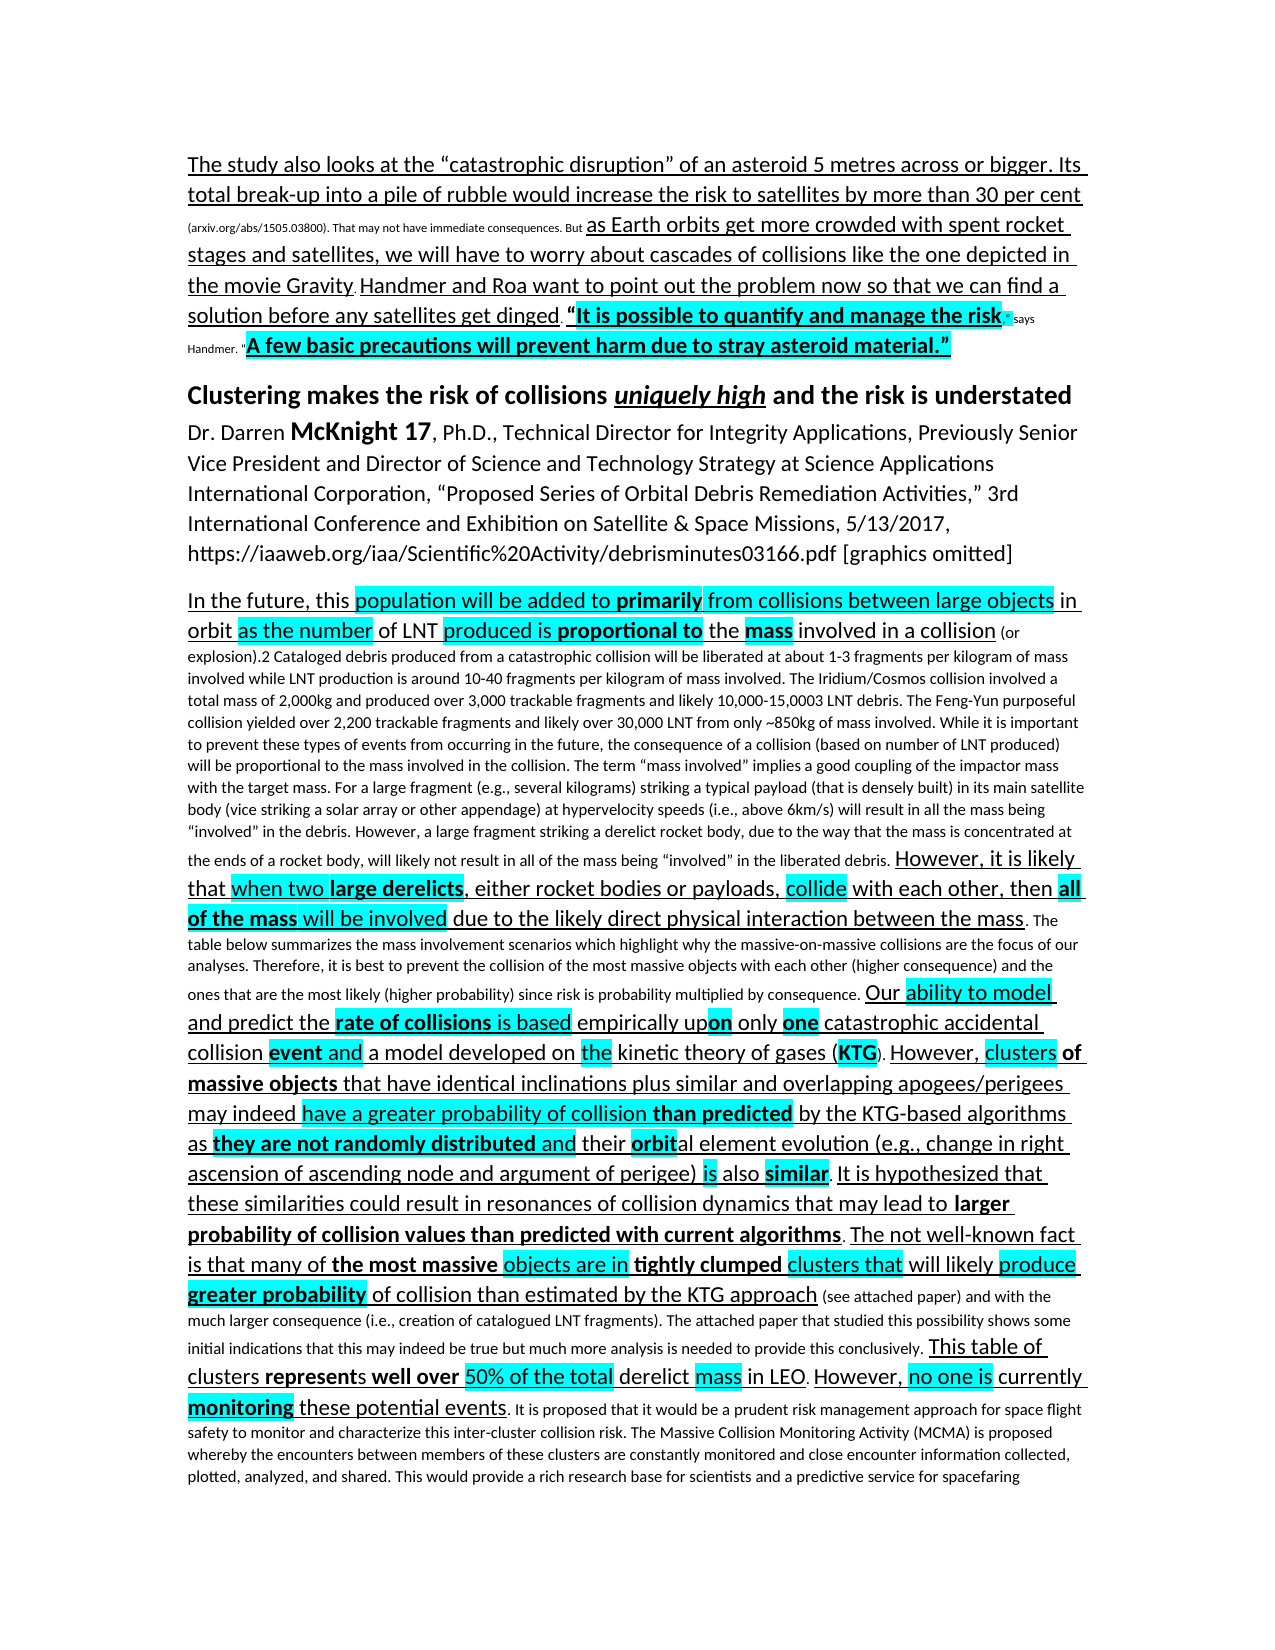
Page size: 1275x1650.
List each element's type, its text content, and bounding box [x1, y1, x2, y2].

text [187, 175, 1087, 359]
text Dr. Darren McKnight 17, Ph.D., Technical Director for Integrity Applications, Previously Senior Vice President and Director of Science and Technology Strategy at Science Applications International Corporation, “Proposed Series of Orbital Debris Remediation Activities,” 3rd International Conference and Exhibition on Satellite & Space Missions, 5/13/2017, https://iaaweb.org/iaa/Scientific%20Activity/debrisminutes03166.pdf [graphics omitted] [187, 414, 1087, 568]
subtitle Clustering makes the risk of collisions uniquely high and the risk is understated [187, 378, 1087, 411]
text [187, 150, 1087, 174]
